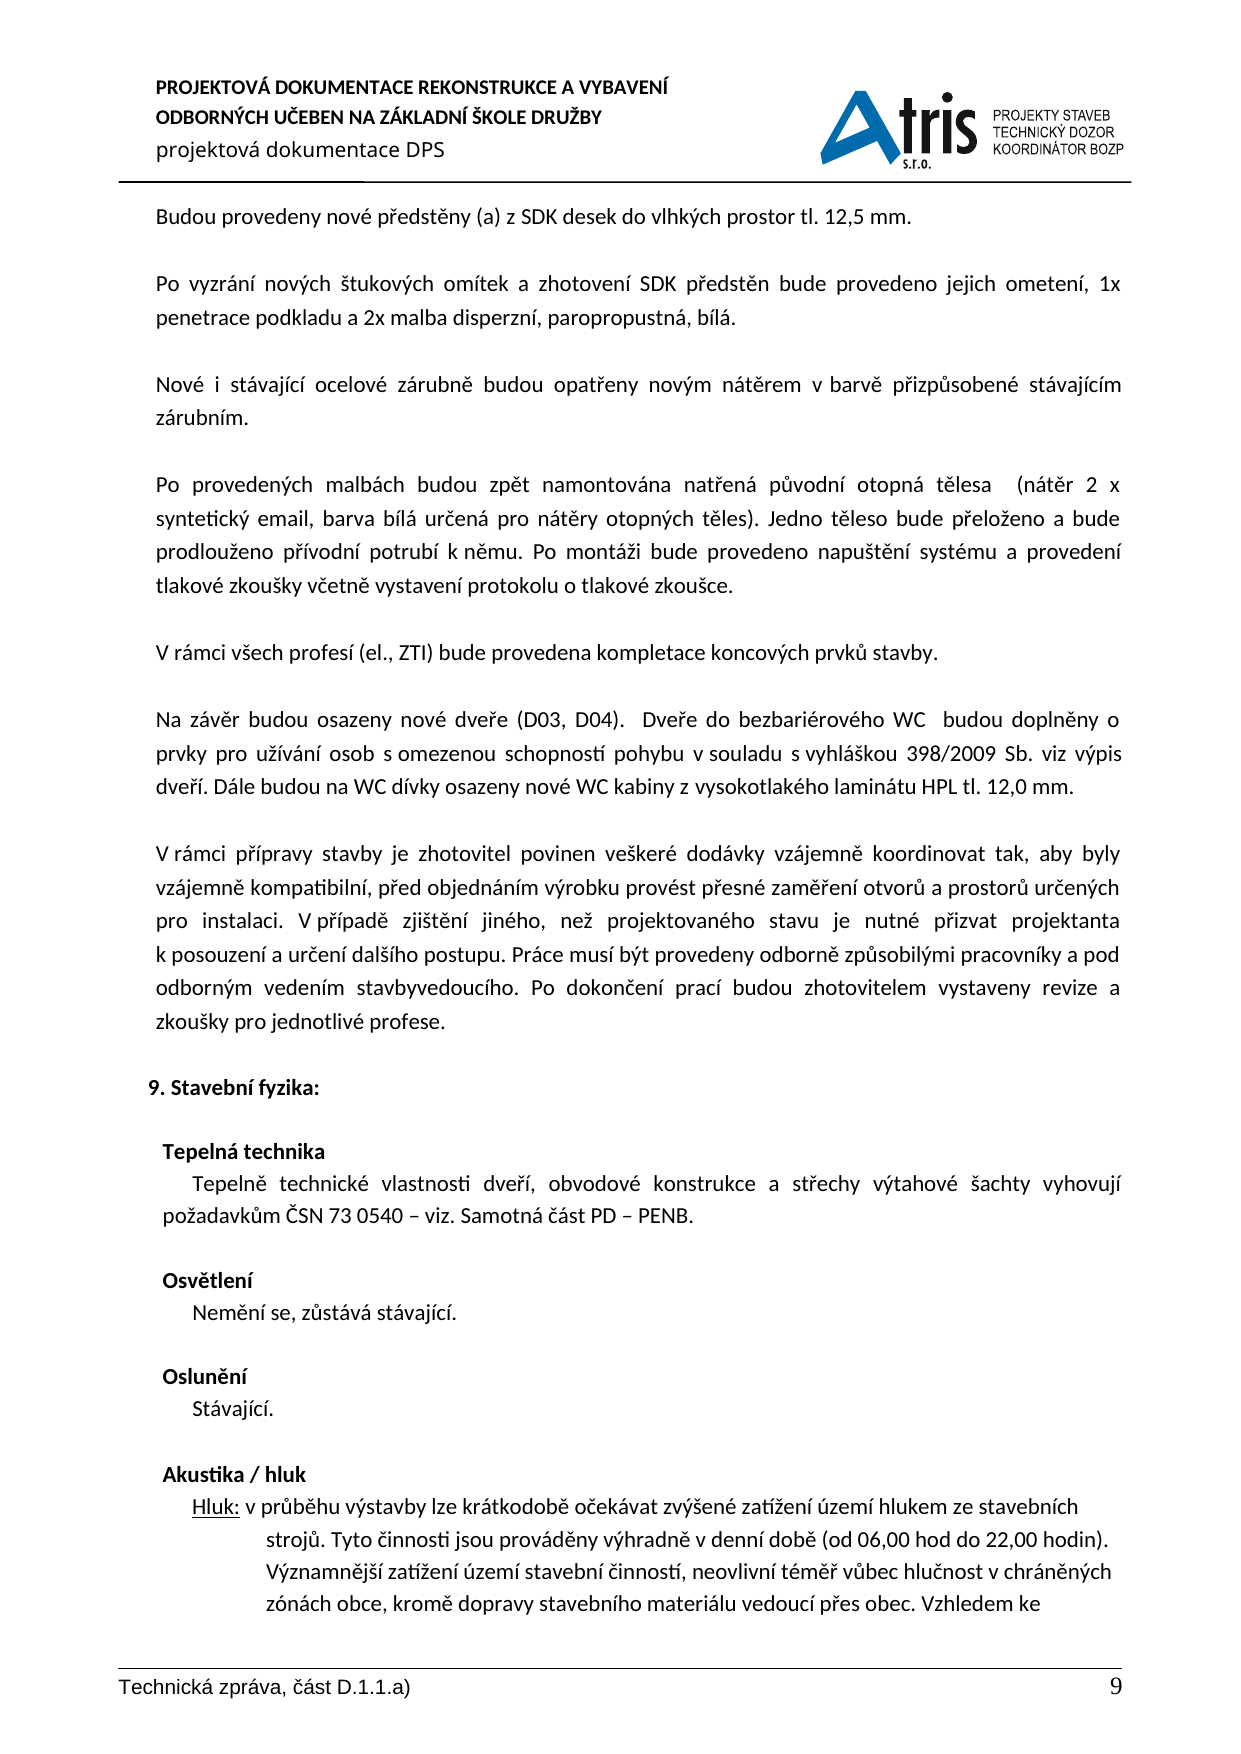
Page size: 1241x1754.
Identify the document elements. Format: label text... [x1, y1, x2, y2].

text Nové i stávající ocelové zárubně budou opatřeny novým nátěrem v barvě přizpůsobené stávajícím zárubním. [156, 370, 1122, 431]
text Budou provedeny nové předstěny (a) z SDK desek do vlhkých prostor tl. 12,5 mm. [156, 202, 1122, 230]
text V rámci všech profesí (el., ZTI) bude provedena kompletace koncových prvků stavby. [156, 638, 1122, 666]
text V rámci přípravy stavby je zhotovitel povinen veškeré dodávky vzájemně koordinovat tak, aby byly vzájemně kompatibilní, před objednáním výrobku provést přesné zaměření otvorů a prostorů určených pro instalaci. V případě zjištění jiného, než projektovaného stavu je nutné přizvat projektanta k posouzení a určení dalšího postupu. Práce musí být provedeny odborně způsobilými pracovníky a pod odborným vedením stavbyvedoucího. Po dokončení prací budou zhotovitelem vystaveny revize a zkoušky pro jednotlivé profese. [156, 839, 1122, 1035]
list Oslunění [162, 1362, 1122, 1390]
list 9. Stavební fyzika: [148, 1073, 1122, 1101]
list Nemění se, zůstává stávající. [162, 1298, 1122, 1326]
list Stávající. [162, 1394, 1122, 1423]
text Po vyzrání nových štukových omítek a zhotovení SDK předstěn bude provedeno jejich ometení, 1x penetrace podkladu a 2x malba disperzní, paropropustná, bílá. [156, 269, 1122, 331]
list Osvětlení [162, 1266, 1122, 1294]
list Tepelná technika [162, 1137, 1122, 1165]
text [192, 1492, 1122, 1617]
list Tepelně technické vlastnosti dveří, obvodové konstrukce a střechy výtahové šachty vyhovují požadavkům ČSN 73 0540 – viz. Samotná část PD – PENB. [162, 1169, 1122, 1229]
text Po provedených malbách budou zpět namontována natřená původní otopná tělesa (nátěr 2 x syntetický email, barva bílá určená pro nátěry otopných těles). Jedno těleso bude přeloženo a bude prodlouženo přívodní potrubí k němu. Po montáži bude provedeno napuštění systému a provedení tlakové zkoušky včetně vystavení protokolu o tlakové zkoušce. [156, 470, 1122, 599]
text Na závěr budou osazeny nové dveře (D03, D04). Dveře do bezbariérového WC budou doplněny o prvky pro užívání osob s omezenou schopností pohybu v souladu s vyhláškou 398/2009 Sb. viz výpis dveří. Dále budou na WC dívky osazeny nové WC kabiny z vysokotlakého laminátu HPL tl. 12,0 mm. [156, 705, 1122, 800]
list Akustika / hluk [162, 1460, 1122, 1488]
